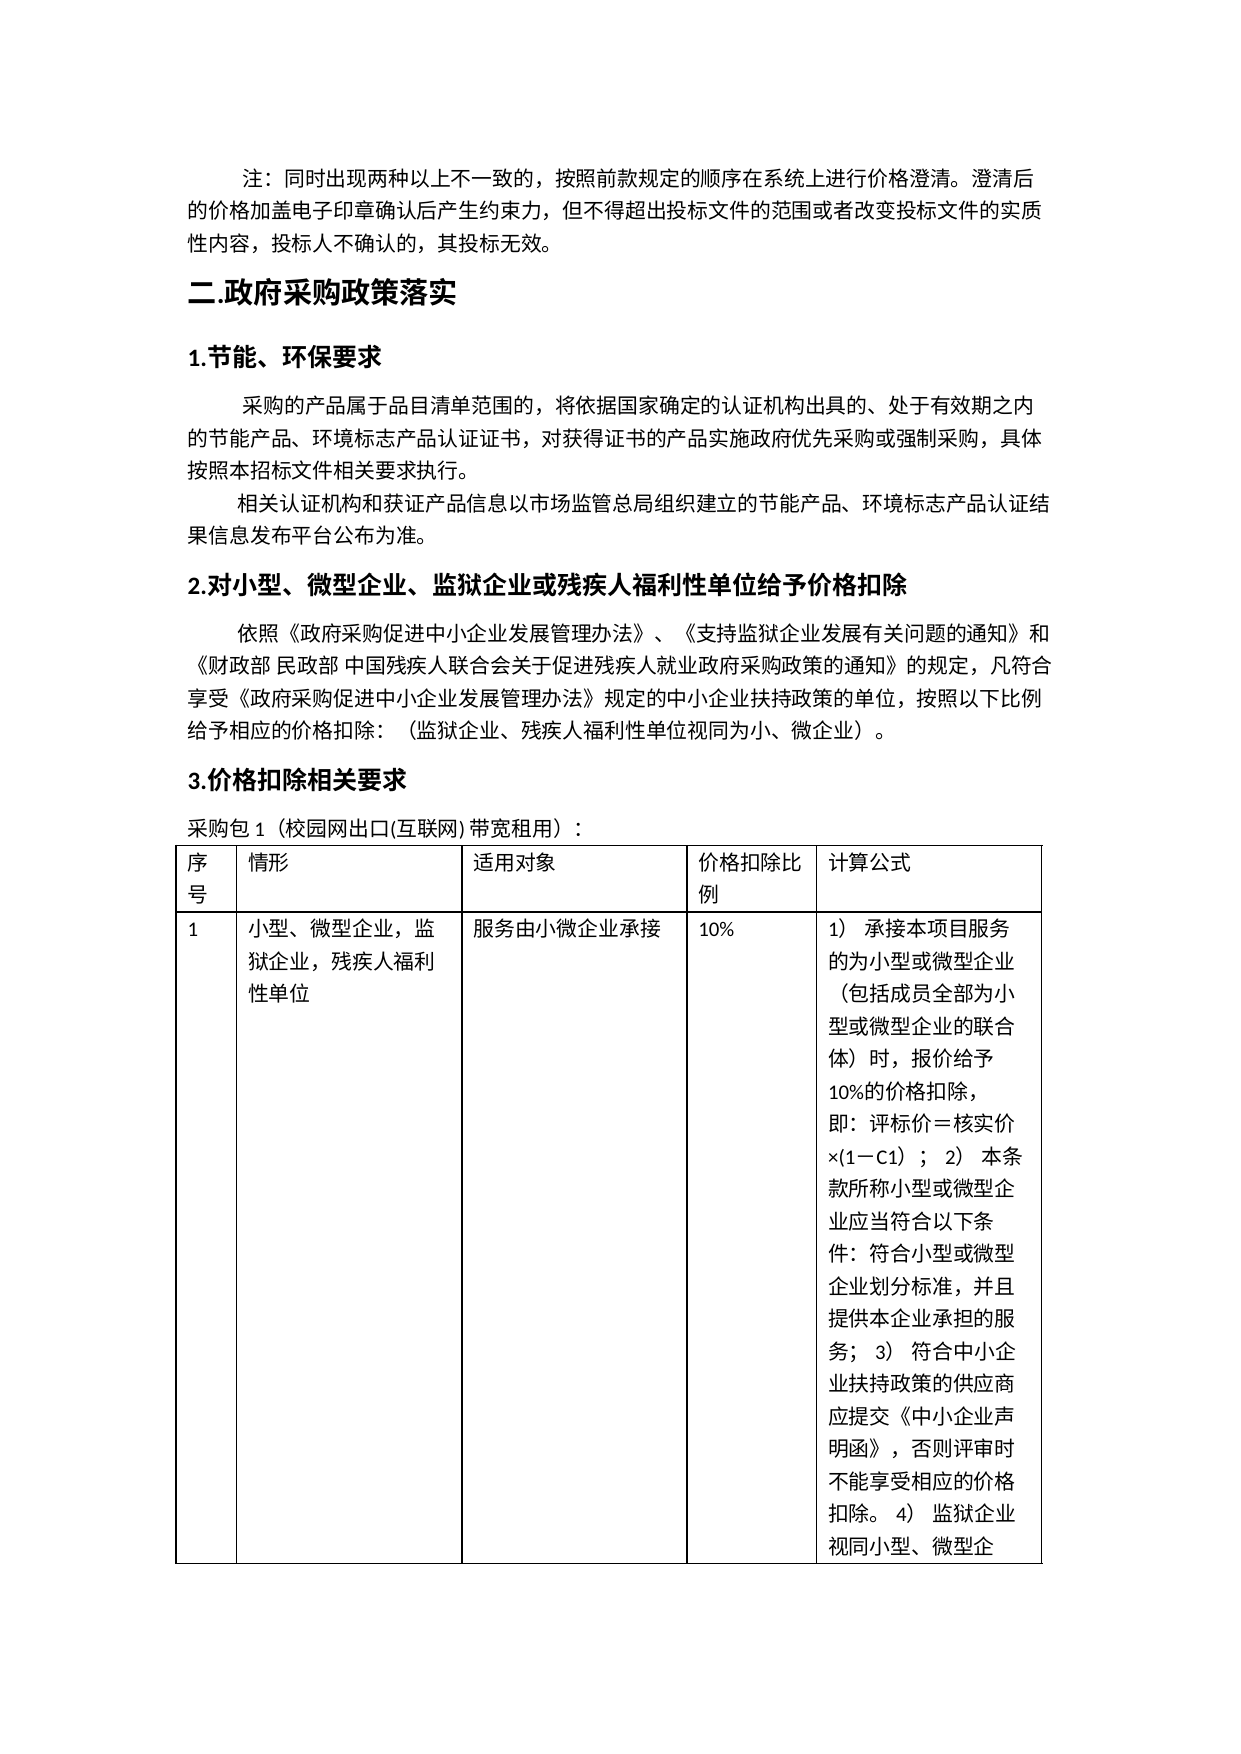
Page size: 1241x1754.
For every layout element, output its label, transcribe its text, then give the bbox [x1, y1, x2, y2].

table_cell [817, 913, 1041, 1563]
table_cell 服务由小微企业承接 [463, 913, 686, 1563]
text 采购包1（校园网出口(互联网) 带宽租用）： [187, 812, 1053, 844]
text 采购的产品属于品目清单范围的，将依据国家确定的认证机构出具的、处于有效期之内的节能产品、环境标志产品认证证书，对获得证书的产品实施政府优先采购或强制采购，具体按照本招标文件相关要求执行。 [187, 389, 1053, 487]
table_header 价格扣除比例 [688, 846, 816, 911]
text 相关认证机构和获证产品信息以市场监管总局组织建立的节能产品、环境标志产品认证结果信息发布平台公布为准。 [187, 487, 1053, 552]
table_header 序号 [177, 846, 236, 911]
text 注：同时出现两种以上不一致的，按照前款规定的顺序在系统上进行价格澄清。澄清后的价格加盖电子印章确认后产生约束力，但不得超出投标文件的范围或者改变投标文件的实质性内容，投标人不确认的，其投标无效。 [187, 162, 1053, 259]
table_header 适用对象 [463, 846, 686, 911]
text 2.对小型、微型企业、监狱企业或残疾人福利性单位给予价格扣除 [187, 552, 1053, 617]
table_header 计算公式 [817, 846, 1041, 911]
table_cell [237, 913, 461, 1563]
text 1.节能、环保要求 [187, 324, 1053, 389]
table_cell 1 [177, 913, 236, 1563]
table_header 情形 [237, 846, 461, 911]
text 依照《政府采购促进中小企业发展管理办法》、《支持监狱企业发展有关问题的通知》和《财政部 民政部 中国残疾人联合会关于促进残疾人就业政府采购政策的通知》的规定，凡符合享受《政府采购促进中小企业发展管理办法》规定的中小企业扶持政策的单位，按照以下比例给予相应的价格扣除：（监狱企业、残疾人福利性单位视同为小、微企业）。 [187, 617, 1053, 747]
text 二.政府采购政策落实 [187, 259, 1053, 324]
table_cell 10% [688, 913, 816, 1563]
text 3.价格扣除相关要求 [187, 747, 1053, 812]
